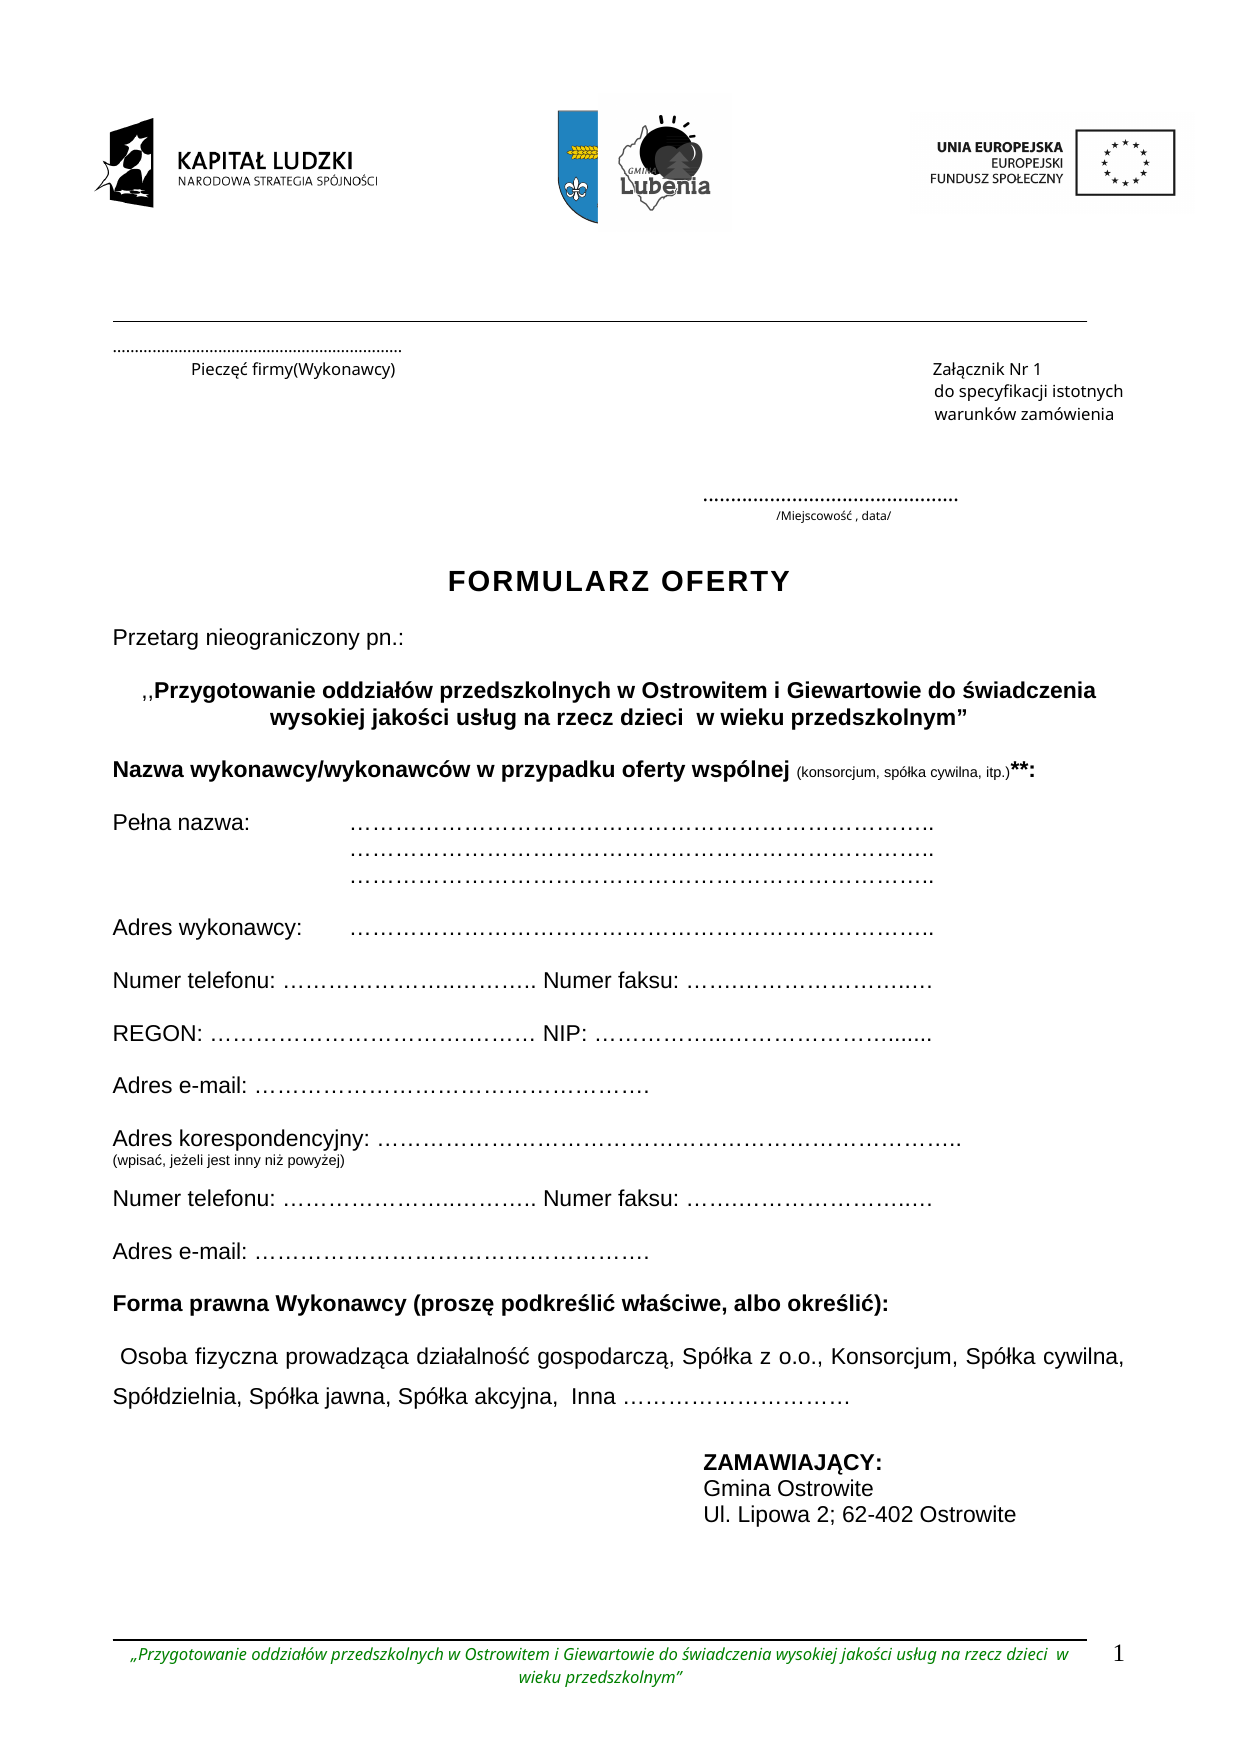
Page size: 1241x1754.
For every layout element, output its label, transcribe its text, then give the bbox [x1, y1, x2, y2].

text Pieczęć firmy(Wykonawcy) Załącznik Nr 1 do specyfikacji istotnych [112, 357, 1125, 402]
text Ul. Lipowa 2; 62-402 Ostrowite [112, 1501, 1125, 1527]
text Numer telefonu: …………………..……….. Numer faksu: …….…………………..… [112, 967, 1125, 993]
text REGON: …………………………….……… NIP: ……………...…………………....... [112, 1020, 1125, 1046]
text (wpisać, jeżeli jest inny niż powyżej) [112, 1151, 1125, 1168]
text Nazwa wykonawcy/wykonawców w przypadku oferty wspólnej (konsorcjum, spółka cywilna, itp.)**: [112, 756, 1125, 782]
text warunków zamówienia [850, 402, 1125, 425]
text Gmina Ostrowite [112, 1475, 1125, 1501]
text Osoba fizyczna prowadząca działalność gospodarczą, Spółka z o.o., Konsorcjum, Spółka cywilna, Spółdzielnia, Spółka jawna, Spółka akcyjna, Inna ………………………… [112, 1343, 1125, 1409]
text Numer telefonu: …………………..……….. Numer faksu: …….…………………..… [112, 1185, 1125, 1211]
text Adres wykonawcy: ………………………………………………………………….. [112, 914, 1125, 941]
picture [54, 73, 421, 252]
text Forma prawna Wykonawcy (proszę podkreślić właściwe, albo określić): [112, 1290, 1125, 1317]
picture [910, 112, 1195, 214]
text Adres e-mail: ……………………………………………. [112, 1072, 1125, 1099]
text ………………………………………………………………….. [112, 862, 1125, 888]
text Przetarg nieograniczony pn.: [112, 624, 1125, 651]
text .............................................. [702, 479, 1125, 508]
text ,,Przygotowanie oddziałów przedszkolnych w Ostrowitem i Giewartowie do świadczenia wysokiej jakości usług na rzecz dzieci w wieku przedszkolnym” [112, 677, 1125, 730]
text FORMULARZ OFERTY [112, 564, 1125, 598]
text ZAMAWIAJĄCY: [112, 1448, 1125, 1475]
text ………………………………………………………………….. [112, 835, 1125, 862]
text Adres korespondencyjny: ………………………………………………………………….. [112, 1125, 1125, 1151]
text Adres e-mail: ……………………………………………. [112, 1238, 1125, 1264]
text ………………………………………………………… [112, 334, 1125, 357]
text Pełna nazwa: ………………………………………………………………….. [112, 809, 1125, 835]
text /Miejscowość , data/ [702, 508, 1125, 536]
picture [597, 93, 733, 232]
